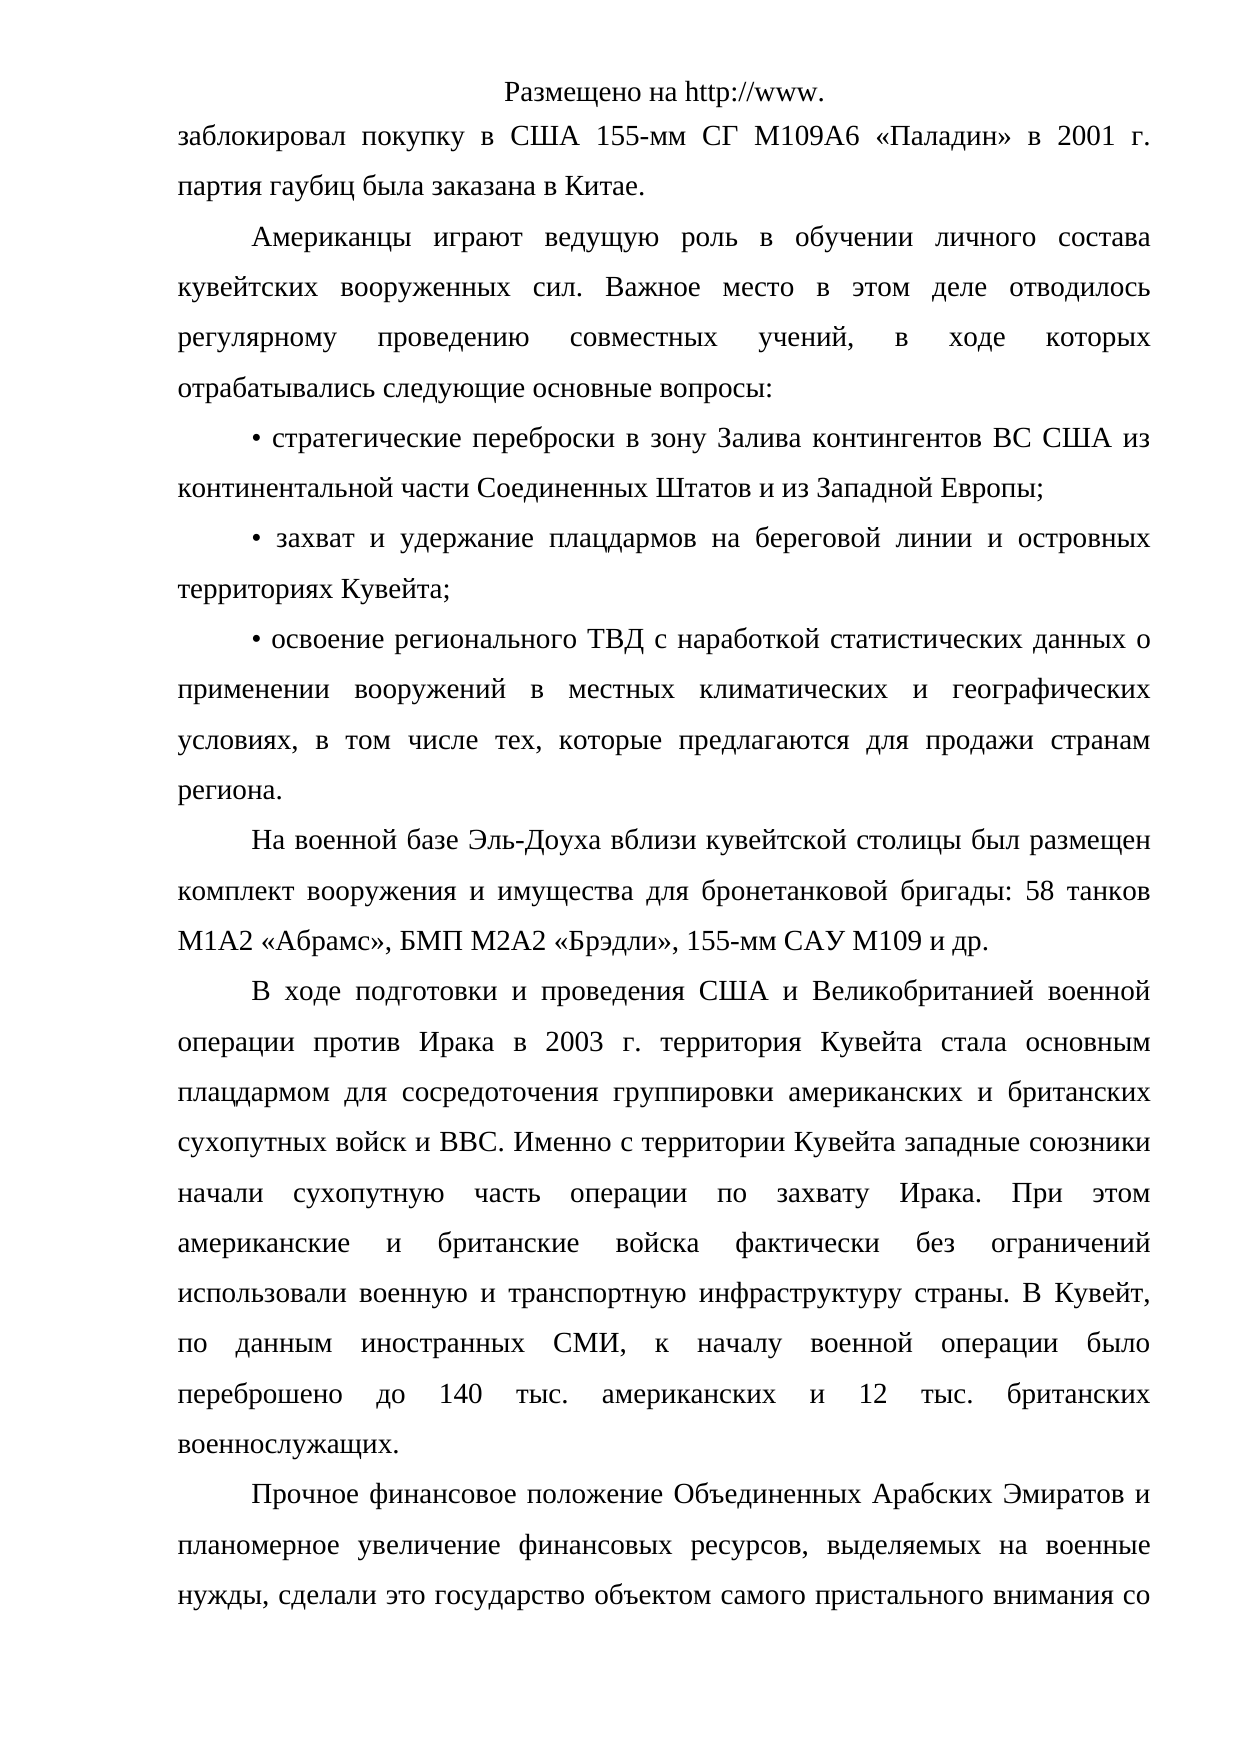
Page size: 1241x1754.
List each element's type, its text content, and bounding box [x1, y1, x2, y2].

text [177, 118, 1152, 202]
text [177, 1477, 1152, 1611]
text • захват и удержание плацдармов на береговой линии и островных территориях Кувейта; [177, 521, 1152, 604]
text В ходе подготовки и проведения США и Великобританией военной операции против Ирака в 2003 г. территория Кувейта стала основным плацдармом для сосредоточения группировки американских и британских сухопутных войск и ВВС. Именно с территории Кувейта западные союзники начали сухопутную часть операции по захвату Ирака. При этом американские и британские войска фактически без ограничений использовали военную и транспортную инфраструктуру страны. В Кувейт, по данным иностранных СМИ, к началу военной операции было переброшено до 140 тыс. американских и 12 тыс. британских военнослужащих. [177, 973, 1152, 1460]
text Американцы играют ведущую роль в обучении личного состава кувейтских вооруженных сил. Важное место в этом деле отводилось регулярному проведению совместных учений, в ходе которых отрабатывались следующие основные вопросы: [177, 219, 1152, 403]
text • освоение регионального ТВД с наработкой статистических данных о применении вооружений в местных климатических и географических условиях, в том числе тех, которые предлагаются для продажи странам региона. [177, 621, 1152, 806]
text На военной базе Эль-Доуха вблизи кувейтской столицы был размещен комплект вооружения и имущества для бронетанковой бригады: 58 танков М1А2 «Абрамс», БМП М2А2 «Брэдли», 155-мм САУ M109 и др. [177, 822, 1152, 957]
text • стратегические переброски в зону Залива контингентов ВС США из континентальной части Соединенных Штатов и из Западной Европы; [177, 420, 1152, 504]
